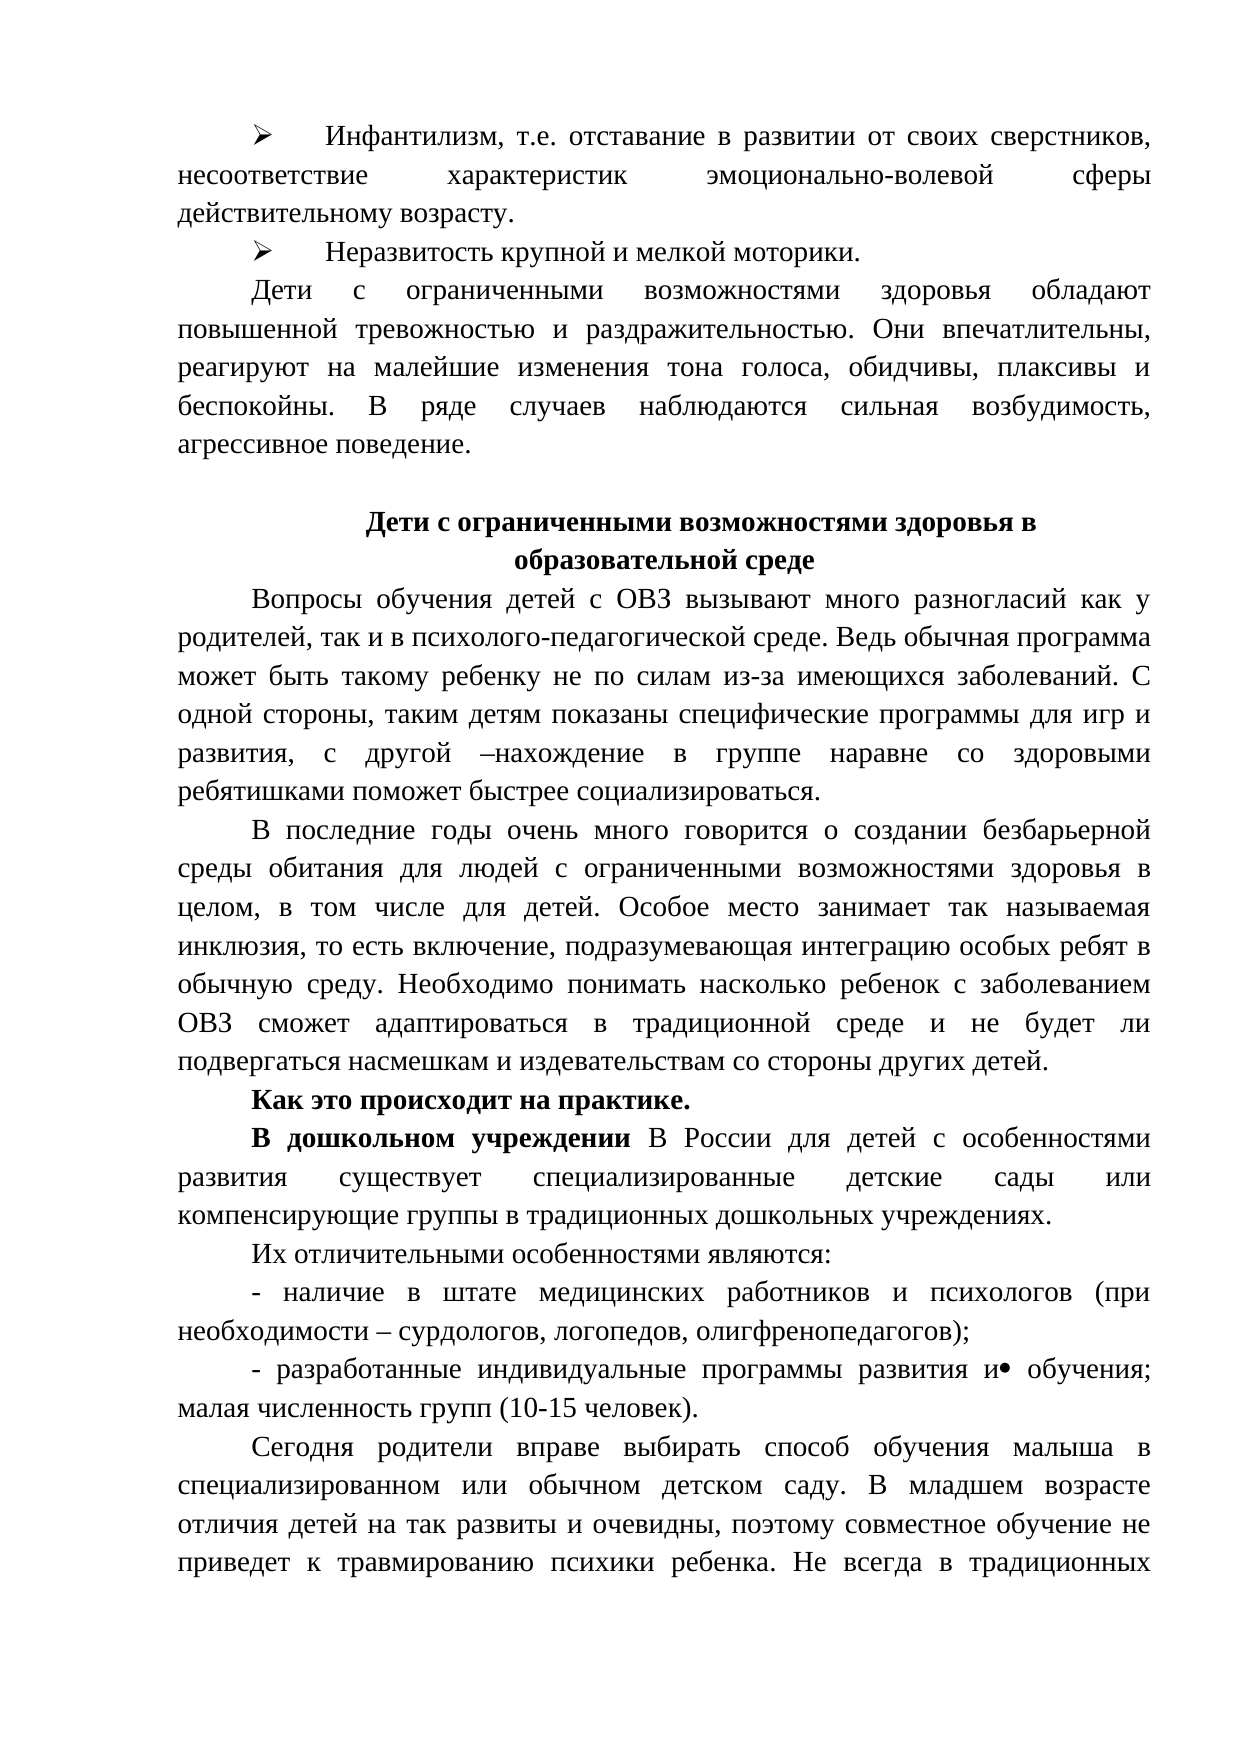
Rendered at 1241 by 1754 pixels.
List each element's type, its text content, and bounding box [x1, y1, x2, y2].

text Их отличительными особенностями являются: [177, 1236, 1152, 1269]
text - наличие в штате медицинских работников и психологов (при необходимости – сурдологов, логопедов, олигфренопедагогов); [177, 1274, 1152, 1347]
text Дети с ограниченными возможностями здоровья обладают повышенной тревожностью и раздражительностью. Они впечатлительны, реагируют на малейшие изменения тона голоса, обидчивы, плаксивы и беспокойны. В ряде случаев наблюдаются сильная возбудимость, агрессивное поведение. [177, 272, 1152, 460]
list Неразвитость крупной и мелкой моторики. [177, 234, 1152, 267]
text Как это происходит на практике. [177, 1082, 1152, 1115]
text - разработанные индивидуальные программы развития и обучения; малая численность групп (10-15 человек). [177, 1352, 1152, 1424]
text В последние годы очень много говорится о создании безбарьерной среды обитания для людей с ограниченными возможностями здоровья в целом, в том числе для детей. Особое место занимает так называемая инклюзия, то есть включение, подразумевающая интеграцию особых ребят в обычную среду. Необходимо понимать насколько ребенок с заболеванием ОВЗ сможет адаптироваться в традиционной среде и не будет ли подвергаться насмешкам и издевательствам со стороны других детей. [177, 812, 1152, 1077]
text Вопросы обучения детей с ОВЗ вызывают много разногласий как у родителей, так и в психолого-педагогической среде. Ведь обычная программа может быть такому ребенку не по силам из-за имеющихся заболеваний. С одной стороны, таким детям показаны специфические программы для игр и развития, с другой –нахождение в группе наравне со здоровыми ребятишками поможет быстрее социализироваться. [177, 581, 1152, 807]
text В дошкольном учреждении В России для детей с особенностями развития существует специализированные детские сады или компенсирующие группы в традиционных дошкольных учреждениях. [177, 1120, 1152, 1231]
text Дети с ограниченными возможностями здоровья в образовательной среде [177, 504, 1152, 576]
list Инфантилизм, т.е. отставание в развитии от своих сверстников, несоответствие характеристик эмоционально-волевой сферы действительному возрасту. [177, 118, 1152, 229]
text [177, 1429, 1152, 1578]
